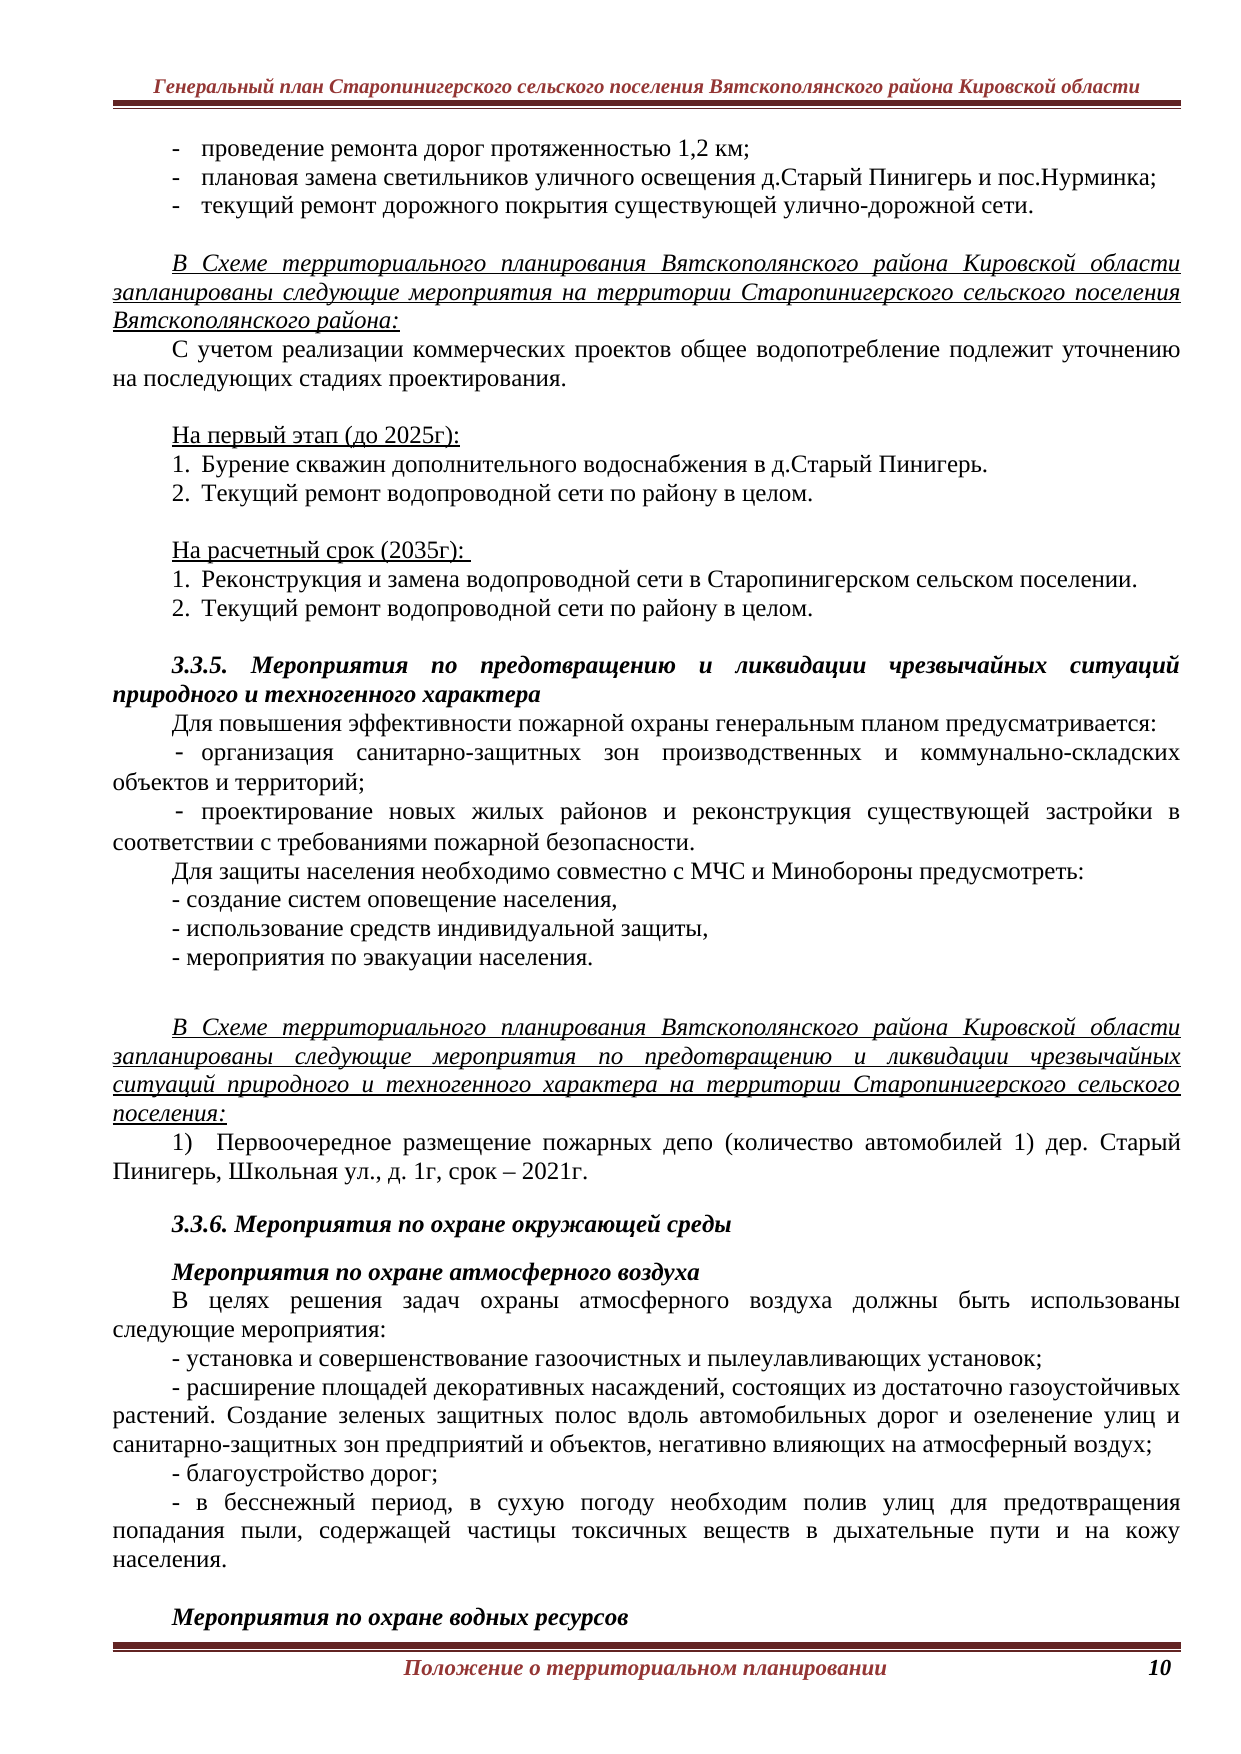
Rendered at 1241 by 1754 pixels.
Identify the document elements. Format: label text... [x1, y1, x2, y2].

subtitle 3.3.5. Мероприятия по предотвращению и ликвидации чрезвычайных ситуаций природного и техногенного характера [112, 650, 1181, 708]
list Реконструкция и замена водопроводной сети в Старопинигерском сельском поселении. [112, 564, 1181, 593]
list организация санитарно-защитных зон производственных и коммунально-складских объектов и территорий; [112, 737, 1181, 796]
text Мероприятия по охране водных ресурсов [112, 1602, 1181, 1630]
text - установка и совершенствование газоочистных и пылеулавливающих установок; [112, 1343, 1181, 1372]
list плановая замена светильников уличного освещения д.Старый Пинигерь и пос.Нурминка; [112, 162, 1181, 190]
text В Схеме территориального планирования Вятскополянского района Кировской области запланированы следующие мероприятия на территории Старопинигерского сельского поселения Вятскополянского района: [112, 303, 1181, 334]
list Текущий ремонт водопроводной сети по району в целом. [112, 478, 1181, 507]
text - мероприятия по эвакуации населения. [112, 942, 1181, 971]
text Для повышения эффективности пожарной охраны генеральным планом предусматривается: [112, 708, 1181, 737]
list проектирование новых жилых районов и реконструкция существующей застройки в соответствии с требованиями пожарной безопасности. [112, 796, 1181, 856]
subtitle 3.3.6. Мероприятия по охране окружающей среды [112, 1209, 1181, 1237]
text - в бесснежный период, в сухую погоду необходим полив улиц для предотвращения попадания пыли, содержащей частицы токсичных веществ в дыхательные пути и на кожу населения. [112, 1487, 1181, 1573]
text - создание систем оповещение населения, [112, 884, 1181, 913]
text На расчетный срок (2035г): [112, 535, 1181, 564]
text В Схеме территориального планирования Вятскополянского района Кировской области запланированы следующие мероприятия по предотвращению и ликвидации чрезвычайных ситуаций природного и техногенного характера на территории Старопинигерского сельского поселения: [112, 1012, 1181, 1066]
text В Схеме территориального планирования Вятскополянского района Кировской области запланированы следующие мероприятия на территории Старопинигерского сельского поселения Вятскополянского района: [112, 248, 1181, 302]
text - использование средств индивидуальной защиты, [112, 913, 1181, 942]
list Текущий ремонт водопроводной сети по району в целом. [112, 593, 1181, 622]
text В целях решения задач охраны атмосферного воздуха должны быть использованы следующие мероприятия: [112, 1285, 1181, 1343]
text Мероприятия по охране атмосферного воздуха [112, 1257, 1181, 1285]
text - благоустройство дорог; [112, 1458, 1181, 1487]
text В Схеме территориального планирования Вятскополянского района Кировской области запланированы следующие мероприятия по предотвращению и ликвидации чрезвычайных ситуаций природного и техногенного характера на территории Старопинигерского сельского поселения: [112, 1067, 1181, 1094]
list Первоочередное размещение пожарных депо (количество автомобилей 1) дер. Старый Пинигерь, Школьная ул., д. 1г, срок – 2021г. [112, 1127, 1181, 1184]
list Бурение скважин дополнительного водоснабжения в д.Старый Пинигерь. [112, 449, 1181, 478]
list текущий ремонт дорожного покрытия существующей улично-дорожной сети. [112, 190, 1181, 219]
text - расширение площадей декоративных насаждений, состоящих из достаточно газоустойчивых растений. Создание зеленых защитных полос вдоль автомобильных дорог и озеленение улиц и санитарно-защитных зон предприятий и объектов, негативно влияющих на атмосферный воздух; [112, 1372, 1181, 1458]
text С учетом реализации коммерческих проектов общее водопотребление подлежит уточнению на последующих стадиях проектирования. [112, 334, 1181, 392]
text На первый этап (до 2025г): [112, 420, 1181, 449]
list проведение ремонта дорог протяженностью 1,2 км; [112, 133, 1181, 162]
text В Схеме территориального планирования Вятскополянского района Кировской области запланированы следующие мероприятия по предотвращению и ликвидации чрезвычайных ситуаций природного и техногенного характера на территории Старопинигерского сельского поселения: [112, 1095, 1181, 1127]
text Для защиты населения необходимо совместно с МЧС и Минобороны предусмотреть: [112, 856, 1181, 884]
